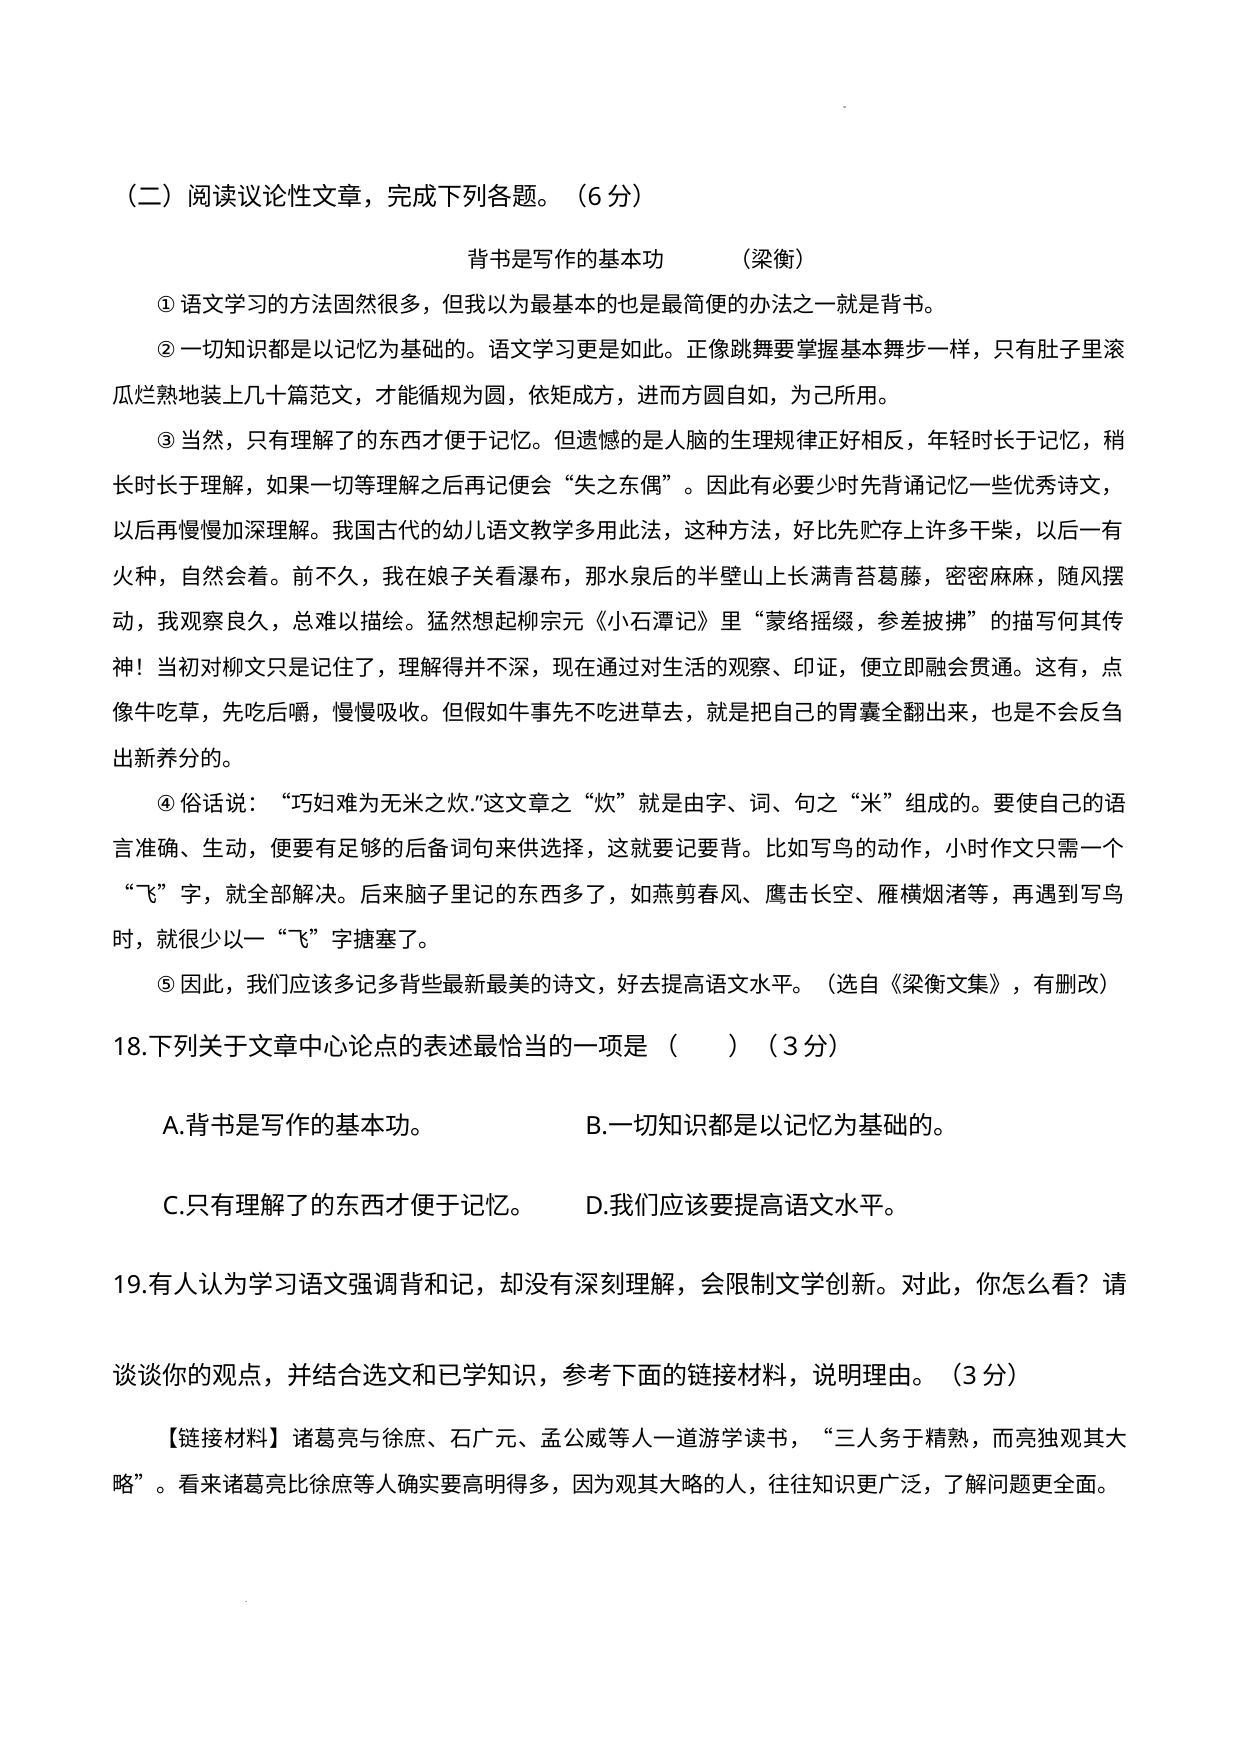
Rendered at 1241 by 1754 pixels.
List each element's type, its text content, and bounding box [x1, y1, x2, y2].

text 背书是写作的基本功 （梁衡） [112, 241, 1128, 274]
text ⑤因此，我们应该多记多背些最新最美的诗文，好去提高语文水平。（选自《梁衡文集》，有删改） [112, 967, 1128, 999]
text A.背书是写作的基本功。 B.一切知识都是以记忆为基础的。 [112, 1091, 1128, 1156]
text 18.下列关于文章中心论点的表述最恰当的一项是 （ ）（３分） [112, 1012, 1128, 1077]
text ①语文学习的方法固然很多，但我以为最基本的也是最简便的办法之一就是背书。 [112, 287, 1128, 319]
text 【链接材料】诸葛亮与徐庶、石广元、孟公威等人一道游学读书，“三人务于精熟，而亮独观其大略”。看来诸葛亮比徐庶等人确实要高明得多，因为观其大略的人，往往知识更广泛，了解问题更全面。 [112, 1421, 1128, 1499]
text 19.有人认为学习语文强调背和记，却没有深刻理解，会限制文学创新。对此，你怎么看？请谈谈你的观点，并结合选文和已学知识，参考下面的链接材料，说明理由。（3分） [112, 1250, 1128, 1406]
text （二）阅读议论性文章，完成下列各题。（6分） [112, 162, 1128, 227]
text C.只有理解了的东西才便于记忆。 D.我们应该要提高语文水平。 [112, 1171, 1128, 1236]
text ④俗话说：“巧妇难为无米之炊.”这文章之“炊”就是由字、词、句之“米”组成的。要使自己的语言准确、生动，便要有足够的后备词句来供选择，这就要记要背。比如写鸟的动作，小时作文只需一个“飞”字，就全部解决。后来脑子里记的东西多了，如燕剪春风、鹰击长空、雁横烟渚等，再遇到写鸟时，就很少以一“飞”字搪塞了。 [112, 785, 1128, 954]
text ③当然，只有理解了的东西才便于记忆。但遗憾的是人脑的生理规律正好相反，年轻时长于记忆，稍长时长于理解，如果一切等理解之后再记便会“失之东偶”。因此有必要少时先背诵记忆一些优秀诗文，以后再慢慢加深理解。我国古代的幼儿语文教学多用此法，这种方法，好比先贮存上许多干柴，以后一有火种，自然会着。前不久，我在娘子关看瀑布，那水泉后的半壁山上长满青苔葛藤，密密麻麻，随风摆动，我观察良久，总难以描绘。猛然想起柳宗元《小石潭记》里“蒙络摇缀，参差披拂”的描写何其传神！当初对柳文只是记住了，理解得并不深，现在通过对生活的观察、印证，便立即融会贯通。这有，点像牛吃草，先吃后嚼，慢慢吸收。但假如牛事先不吃进草去，就是把自己的胃囊全翻出来，也是不会反刍出新养分的。 [112, 422, 1128, 773]
text ②一切知识都是以记忆为基础的。语文学习更是如此。正像跳舞要掌握基本舞步一样，只有肚子里滚瓜烂熟地装上几十篇范文，才能循规为圆，依矩成方，进而方圆自如，为己所用。 [112, 332, 1128, 410]
